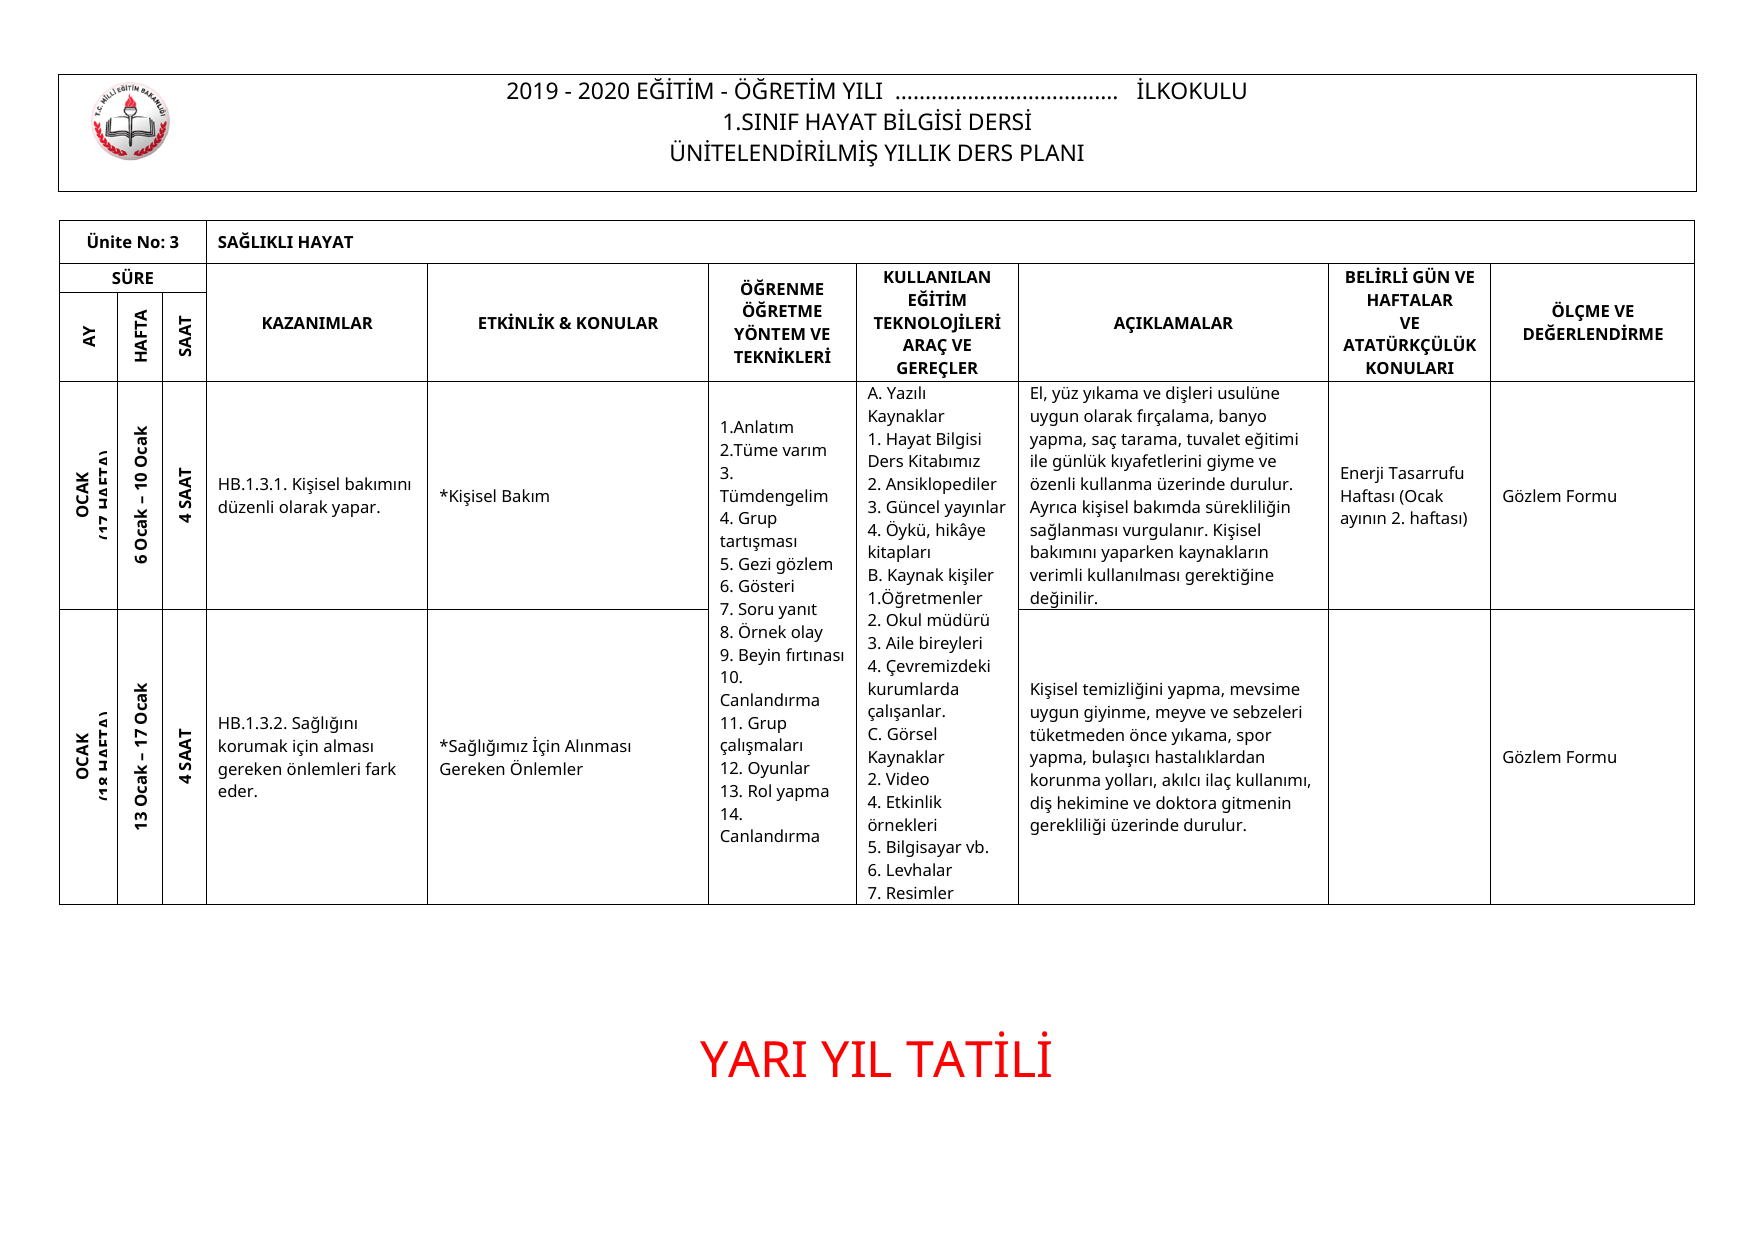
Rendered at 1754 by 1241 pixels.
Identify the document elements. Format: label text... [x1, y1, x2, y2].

table_cell 4 SAAT [163, 610, 206, 904]
table_cell *Kişisel Bakım [428, 382, 708, 609]
table_cell 13 Ocak – 17 Ocak [118, 610, 162, 904]
table_cell OCAK (17.HAFTA) [60, 382, 117, 609]
picture [85, 77, 175, 167]
table_cell Kişisel temizliğini yapma, mevsime uygun giyinme, meyve ve sebzeleri tüketmeden önce yıkama, spor yapma, bulaşıcı hastalıklardan korunma yolları, akılcı ilaç kullanımı, diş hekimine ve doktora gitmenin gerekliliği üzerinde durulur. [1019, 610, 1328, 904]
table_cell El, yüz yıkama ve dişleri usulüne uygun olarak fırçalama, banyo yapma, saç tarama, tuvalet eğitimi ile günlük kıyafetlerini giyme ve özenli kullanma üzerinde durulur. Ayrıca kişisel bakımda sürekliliğin sağlanması vurgulanır. Kişisel bakımını yaparken kaynakların verimli kullanılması gerektiğine değinilir. [1019, 382, 1328, 609]
table_cell AY [60, 293, 117, 381]
table_header Ünite No: 3 [60, 221, 206, 263]
table_cell Enerji Tasarrufu Haftası (Ocak ayının 2. haftası) [1329, 382, 1490, 609]
table_cell 1.Anlatım 2.Tüme varım 3. Tümdengelim 4. Grup tartışması 5. Gezi gözlem 6. Gösteri 7. Soru yanıt 8. Örnek olay 9. Beyin fırtınası 10. Canlandırma 11. Grup çalışmaları 12. Oyunlar 13. Rol yapma 14. Canlandırma [709, 382, 856, 904]
table_cell SAAT [163, 293, 206, 381]
table_cell Gözlem Formu [1491, 610, 1694, 904]
table_cell HB.1.3.1. Kişisel bakımını düzenli olarak yapar. [207, 382, 427, 609]
table_cell KULLANILAN EĞİTİM TEKNOLOJİLERİ ARAÇ VE GEREÇLER [857, 264, 1018, 381]
table_cell [1329, 610, 1490, 904]
table_cell ÖĞRENME ÖĞRETME YÖNTEM VE TEKNİKLERİ [709, 264, 856, 381]
table_cell A. Yazılı Kaynaklar 1. Hayat Bilgisi Ders Kitabımız 2. Ansiklopediler 3. Güncel yayınlar 4. Öykü, hikâye kitapları B. Kaynak kişiler 1.Öğretmenler 2. Okul müdürü 3. Aile bireyleri 4. Çevremizdeki kurumlarda çalışanlar. C. Görsel Kaynaklar 2. Video 4. Etkinlik örnekleri 5. Bilgisayar vb. 6. Levhalar 7. Resimler [857, 382, 1018, 904]
table_cell Gözlem Formu [1491, 382, 1694, 609]
table_cell 6 Ocak – 10 Ocak [118, 382, 162, 609]
table_cell *Sağlığımız İçin Alınması Gereken Önlemler [428, 610, 708, 904]
table_cell KAZANIMLAR [207, 264, 427, 381]
table_cell AÇIKLAMALAR [1019, 264, 1328, 381]
table_cell SÜRE [60, 264, 206, 292]
table_cell BELİRLİ GÜN VE HAFTALAR VE ATATÜRKÇÜLÜK KONULARI [1329, 264, 1490, 381]
table_cell OCAK (18.HAFTA) [60, 610, 117, 904]
table_cell ETKİNLİK & KONULAR [428, 264, 708, 381]
text YARI YIL TATİLİ [59, 1024, 1695, 1092]
table_cell HB.1.3.2. Sağlığını korumak için alması gereken önlemleri fark eder. [207, 610, 427, 904]
table_header SAĞLIKLI HAYAT [207, 221, 1694, 263]
table_cell HAFTA [118, 293, 162, 381]
table_cell 4 SAAT [163, 382, 206, 609]
table_cell ÖLÇME VE DEĞERLENDİRME [1491, 264, 1694, 381]
